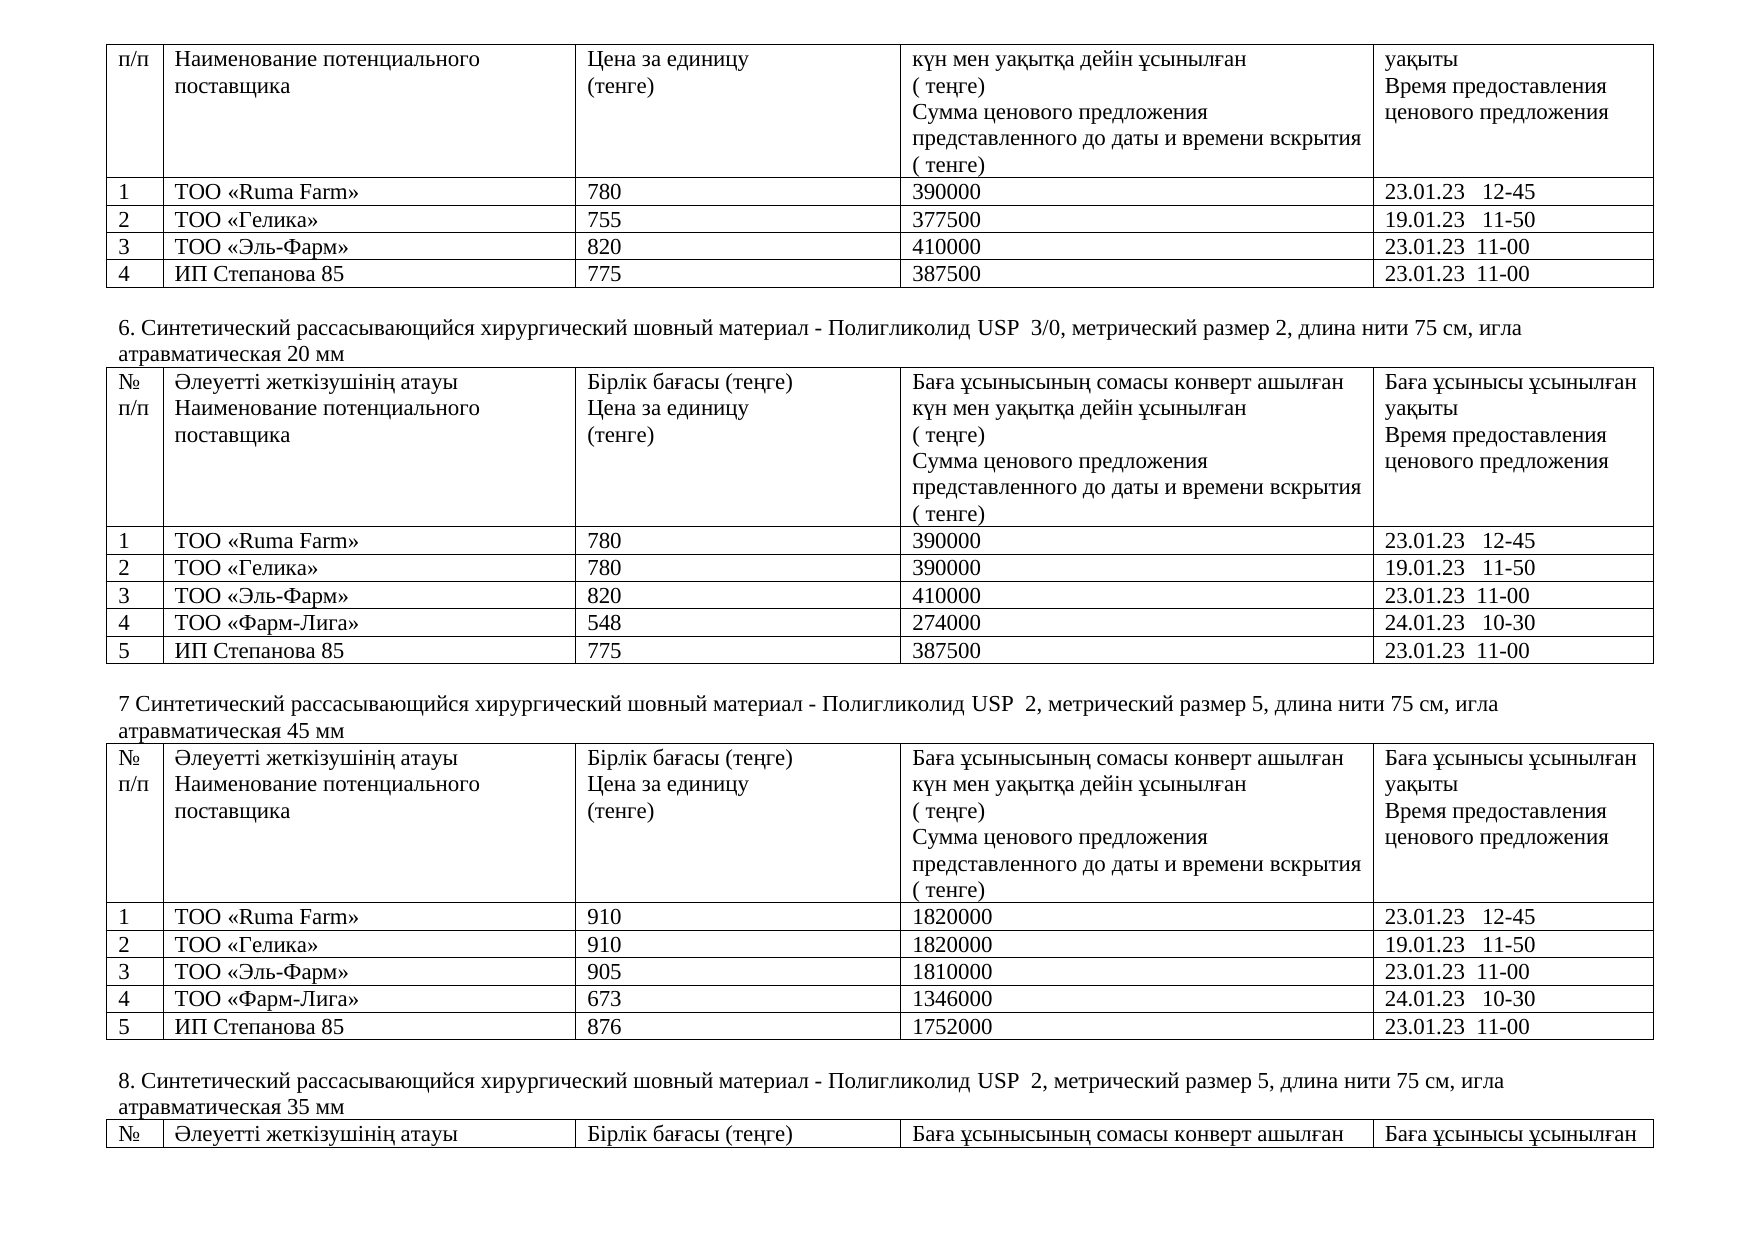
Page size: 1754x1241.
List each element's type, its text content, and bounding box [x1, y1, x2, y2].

table_cell 390000 [901, 178, 1373, 204]
table_cell ТОО «Ruma Farm» [164, 903, 575, 930]
table_cell 1820000 [901, 931, 1373, 957]
text 7 Синтетический рассасывающийся хирургический шовный материал - Полигликолид USP 2, метрический размер 5, длина нити 75 см, игла атравматическая 45 мм [118, 690, 1636, 743]
table_cell 387500 [901, 637, 1373, 663]
table_header № п/п [107, 368, 163, 526]
table_header Бірлік бағасы (теңге) Цена за единицу (тенге) [576, 744, 900, 902]
table_cell ИП Степанова 85 [164, 1013, 575, 1039]
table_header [164, 1120, 575, 1147]
table_cell ТОО «Гелика» [164, 555, 575, 581]
table_cell 23.01.23 12-45 [1374, 527, 1653, 553]
table_cell 673 [576, 986, 900, 1012]
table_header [576, 45, 900, 177]
table_cell 390000 [901, 555, 1373, 581]
table_cell 1 [107, 527, 163, 553]
table_cell 23.01.23 12-45 [1374, 903, 1653, 930]
table_cell 910 [576, 903, 900, 930]
table_cell 377500 [901, 206, 1373, 232]
table_cell 4 [107, 609, 163, 636]
table_cell 410000 [901, 582, 1373, 608]
table_cell 820 [576, 582, 900, 608]
table_cell 23.01.23 11-00 [1374, 958, 1653, 984]
table_header Баға ұсынысы ұсынылған уақыты Время предоставления ценового предложения [1374, 744, 1653, 902]
table_cell 3 [107, 582, 163, 608]
table_cell 2 [107, 206, 163, 232]
table_cell 24.01.23 10-30 [1374, 986, 1653, 1012]
table_cell 2 [107, 555, 163, 581]
table_cell 5 [107, 1013, 163, 1039]
table_cell 23.01.23 11-00 [1374, 233, 1653, 259]
table_cell ТОО «Фарм-Лига» [164, 609, 575, 636]
table_header Бірлік бағасы (теңге) Цена за единицу (тенге) [576, 368, 900, 526]
table_cell ТОО «Эль-Фарм» [164, 233, 575, 259]
table_cell ТОО «Эль-Фарм» [164, 958, 575, 984]
table_cell 910 [576, 931, 900, 957]
table_header № п/п [107, 1120, 163, 1147]
table_header Әлеуетті жеткізушінің атауы Наименование потенциального поставщика [164, 744, 575, 902]
table_header Баға ұсынысы ұсынылған уақыты Время предоставления ценового предложения [1374, 368, 1653, 526]
table_cell 1 [107, 178, 163, 204]
table_cell 905 [576, 958, 900, 984]
table_cell ТОО «Ruma Farm» [164, 527, 575, 553]
table_cell 1820000 [901, 903, 1373, 930]
table_cell 410000 [901, 233, 1373, 259]
table_cell 3 [107, 958, 163, 984]
table_cell 775 [576, 260, 900, 287]
table_cell 755 [576, 206, 900, 232]
table_cell ТОО «Гелика» [164, 931, 575, 957]
table_cell 23.01.23 11-00 [1374, 637, 1653, 663]
table_cell 24.01.23 10-30 [1374, 609, 1653, 636]
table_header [1374, 45, 1653, 177]
table_cell 19.01.23 11-50 [1374, 555, 1653, 581]
table_cell 19.01.23 11-50 [1374, 931, 1653, 957]
table_cell ТОО «Ruma Farm» [164, 178, 575, 204]
table_cell 780 [576, 527, 900, 553]
table_cell ТОО «Эль-Фарм» [164, 582, 575, 608]
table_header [901, 1120, 1373, 1147]
table_cell ТОО «Гелика» [164, 206, 575, 232]
table_cell 5 [107, 637, 163, 663]
table_cell 23.01.23 12-45 [1374, 178, 1653, 204]
table_cell 23.01.23 11-00 [1374, 260, 1653, 287]
table_header № п/п [107, 744, 163, 902]
table_header Әлеуетті жеткізушінің атауы Наименование потенциального поставщика [164, 368, 575, 526]
table_cell ТОО «Фарм-Лига» [164, 986, 575, 1012]
table_cell 19.01.23 11-50 [1374, 206, 1653, 232]
table_cell 1810000 [901, 958, 1373, 984]
table_cell 4 [107, 986, 163, 1012]
table_cell 775 [576, 637, 900, 663]
table_cell 1 [107, 903, 163, 930]
table_cell 4 [107, 260, 163, 287]
table_cell 548 [576, 609, 900, 636]
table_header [901, 45, 1373, 177]
table_cell 780 [576, 178, 900, 204]
table_cell 1752000 [901, 1013, 1373, 1039]
table_cell 820 [576, 233, 900, 259]
table_cell 23.01.23 11-00 [1374, 1013, 1653, 1039]
table_cell 876 [576, 1013, 900, 1039]
table_cell ИП Степанова 85 [164, 260, 575, 287]
table_cell ИП Степанова 85 [164, 637, 575, 663]
table_cell 387500 [901, 260, 1373, 287]
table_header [164, 45, 575, 177]
text 6. Синтетический рассасывающийся хирургический шовный материал - Полигликолид USP 3/0, метрический размер 2, длина нити 75 см, игла атравматическая 20 мм [118, 314, 1636, 367]
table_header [576, 1120, 900, 1147]
text 8. Синтетический рассасывающийся хирургический шовный материал - Полигликолид USP 2, метрический размер 5, длина нити 75 см, игла атравматическая 35 мм [118, 1067, 1636, 1119]
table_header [1374, 1120, 1653, 1147]
table_cell 2 [107, 931, 163, 957]
table_cell 780 [576, 555, 900, 581]
table_cell 1346000 [901, 986, 1373, 1012]
table_cell 274000 [901, 609, 1373, 636]
table_cell 23.01.23 11-00 [1374, 582, 1653, 608]
table_header № п/п [107, 45, 163, 177]
table_cell 3 [107, 233, 163, 259]
table_cell 390000 [901, 527, 1373, 553]
